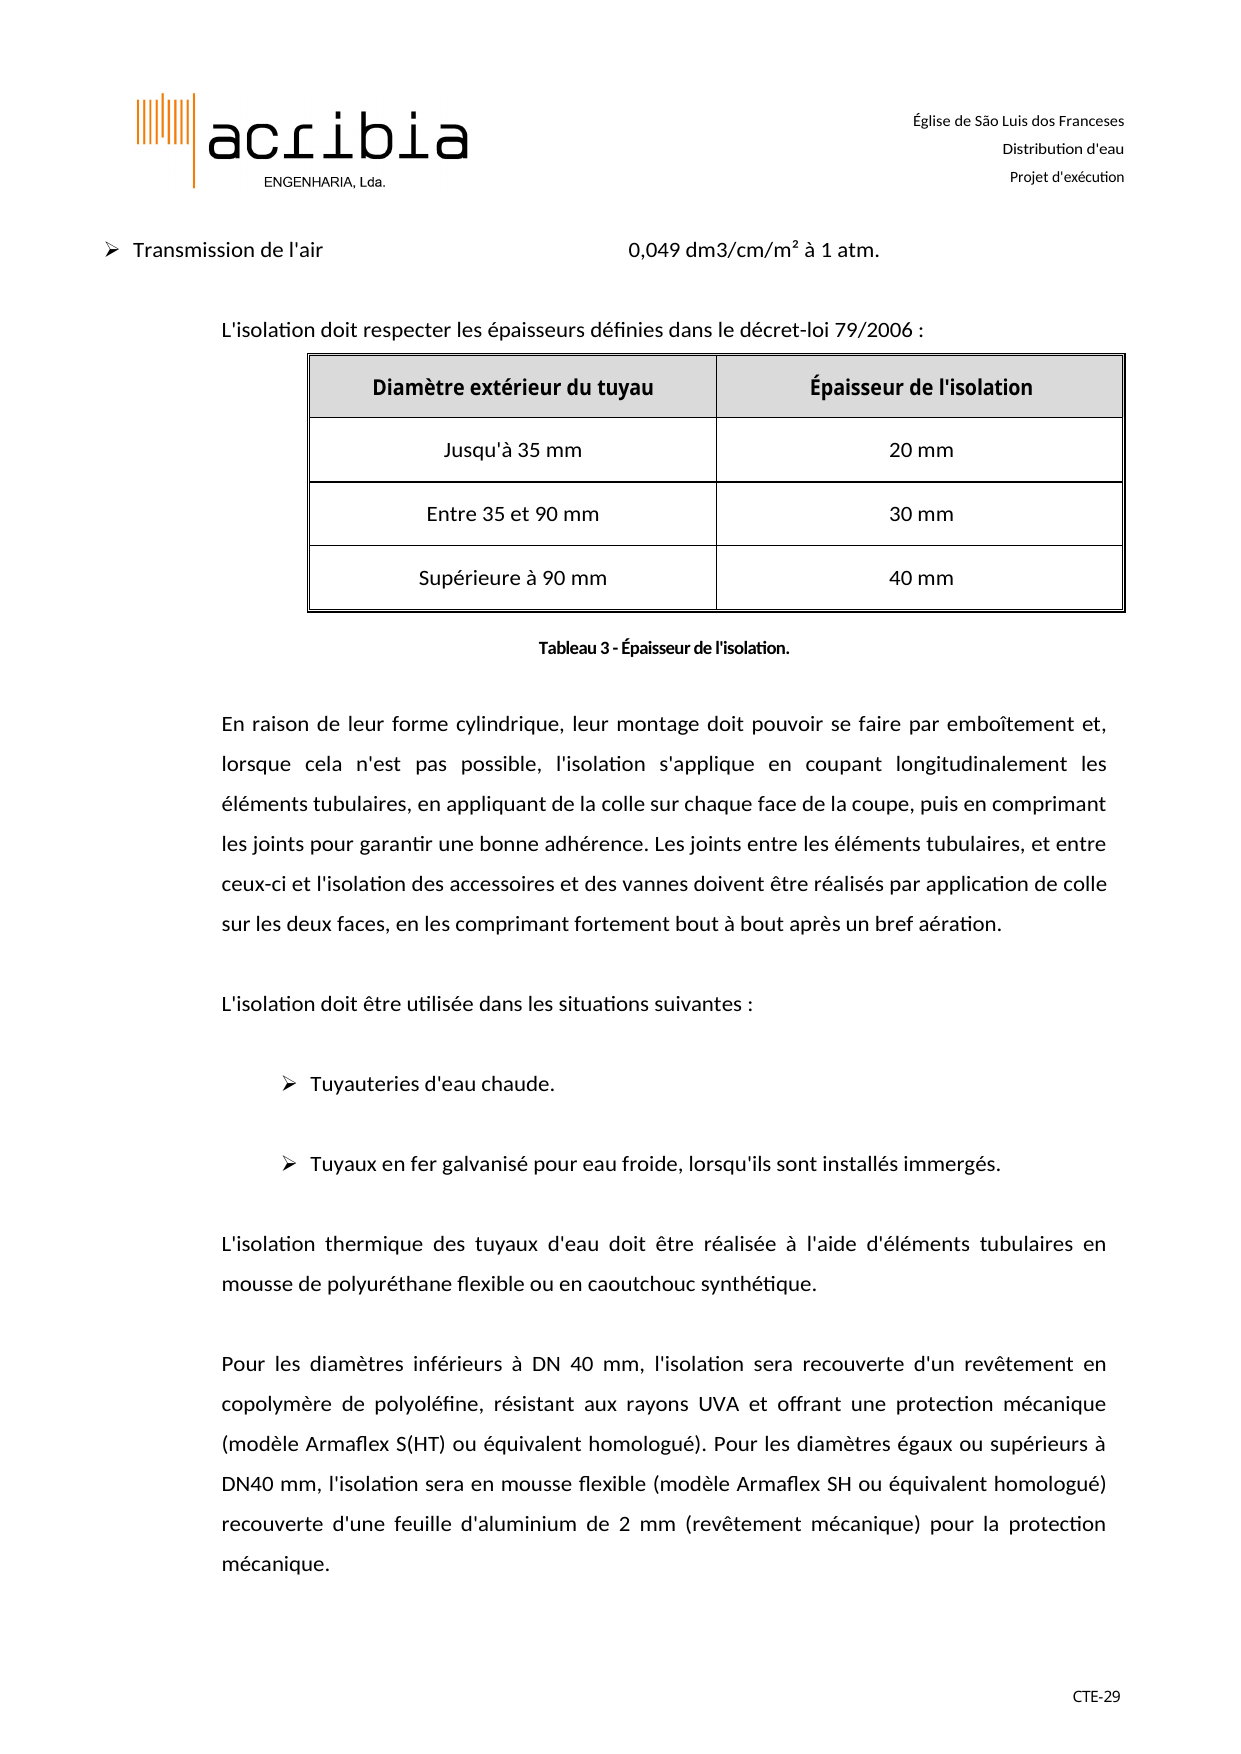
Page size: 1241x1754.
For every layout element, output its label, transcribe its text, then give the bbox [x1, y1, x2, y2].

text Pour les diamètres inférieurs à DN 40 mm, l'isolation sera recouverte d'un revêtement en copolymère de polyoléfine, résistant aux rayons UVA et offrant une protection mécanique (modèle Armaflex S(HT) ou équivalent homologué). Pour les diamètres égaux ou supérieurs à DN40 mm, l'isolation sera en mousse flexible (modèle Armaflex SH ou équivalent homologué) recouverte d'une feuille d'aluminium de 2 mm (revêtement mécanique) pour la protection mécanique. [221, 1351, 1108, 1577]
text Tableau 3 - Épaisseur de l'isolation. [221, 636, 1108, 659]
text L'isolation doit être utilisée dans les situations suivantes : [221, 991, 1108, 1017]
text En raison de leur forme cylindrique, leur montage doit pouvoir se faire par emboîtement et, lorsque cela n'est pas possible, l'isolation s'applique en coupant longitudinalement les éléments tubulaires, en appliquant de la colle sur chaque face de la coupe, puis en comprimant les joints pour garantir une bonne adhérence. Les joints entre les éléments tubulaires, et entre ceux-ci et l'isolation des accessoires et des vannes doivent être réalisés par application de colle sur les deux faces, en les comprimant fortement bout à bout après un bref aération. [221, 711, 1108, 937]
picture [133, 91, 469, 191]
text L'isolation doit respecter les épaisseurs définies dans le décret-loi 79/2006 : [221, 316, 1108, 343]
list Tuyaux en fer galvanisé pour eau froide, lorsqu'ils sont installés immergés. [281, 1151, 1108, 1177]
list Tuyauteries d'eau chaude. [281, 1071, 1108, 1097]
list Transmission de l'air 0,049 dm3/cm/m² à 1 atm. [103, 236, 1108, 263]
text L'isolation thermique des tuyaux d'eau doit être réalisée à l'aide d'éléments tubulaires en mousse de polyuréthane flexible ou en caoutchouc synthétique. [221, 1231, 1108, 1297]
